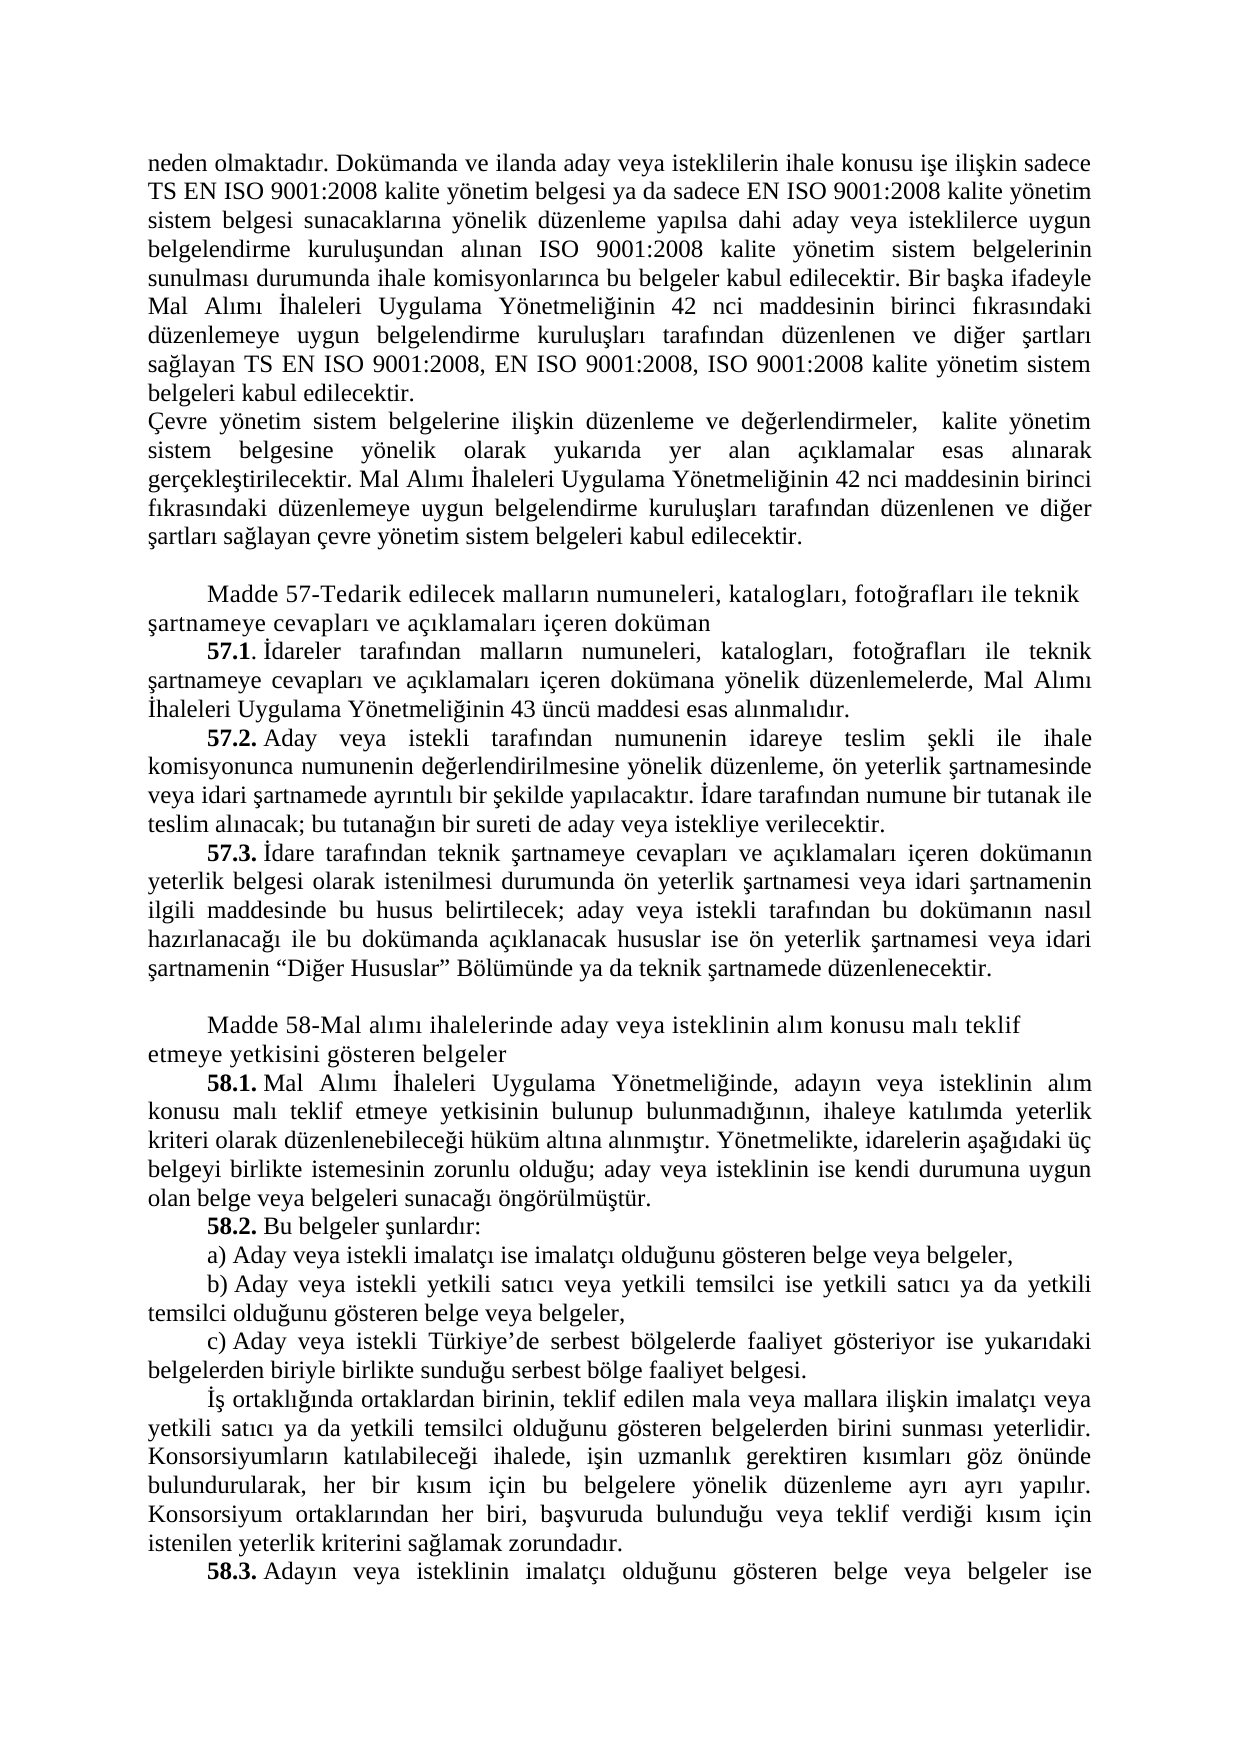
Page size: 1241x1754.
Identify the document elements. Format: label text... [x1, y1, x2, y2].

subtitle Madde 58-Mal alımı ihalelerinde aday veya isteklinin alım konusu malı teklif etmeye yetkisini gösteren belgeler [148, 1010, 1092, 1068]
subtitle Madde 57-Tedarik edilecek malların numuneleri, katalogları, fotoğrafları ile teknik şartnameye cevapları ve açıklamaları içeren doküman [148, 579, 1092, 636]
list Çevre yönetim sistem belgelerine ilişkin düzenleme ve değerlendirmeler, kalite yönetim sistem belgesine yönelik olarak yukarıda yer alan açıklamalar esas alınarak gerçekleştirilecektir. Mal Alımı İhaleleri Uygulama Yönetmeliğinin 42 nci maddesinin birinci fıkrasındaki düzenlemeye uygun belgelendirme kuruluşları tarafından düzenlenen ve diğer şartları sağlayan çevre yönetim sistem belgeleri kabul edilecektir. [148, 406, 1092, 550]
text 58.2. Bu belgeler şunlardır: [148, 1211, 1092, 1240]
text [148, 1556, 1092, 1585]
text 58.1. Mal Alımı İhaleleri Uygulama Yönetmeliğinde, adayın veya isteklinin alım konusu malı teklif etmeye yetkisinin bulunup bulunmadığının, ihaleye katılımda yeterlik kriteri olarak düzenlenebileceği hüküm altına alınmıştır. Yönetmelikte, idarelerin aşağıdaki üç belgeyi birlikte istemesinin zorunlu olduğu; aday veya isteklinin ise kendi durumuna uygun olan belge veya belgeleri sunacağı öngörülmüştür. [148, 1068, 1092, 1211]
text İş ortaklığında ortaklardan birinin, teklif edilen mala veya mallara ilişkin imalatçı veya yetkili satıcı ya da yetkili temsilci olduğunu gösteren belgelerden birini sunması yeterlidir. Konsorsiyumların katılabileceği ihalede, işin uzmanlık gerektiren kısımları göz önünde bulundurularak, her bir kısım için bu belgelere yönelik düzenleme ayrı ayrı yapılır. Konsorsiyum ortaklarından her biri, başvuruda bulunduğu veya teklif verdiği kısım için istenilen yeterlik kriterini sağlamak zorundadır. [148, 1384, 1092, 1556]
text a) Aday veya istekli imalatçı ise imalatçı olduğunu gösteren belge veya belgeler, [148, 1240, 1092, 1269]
text b) Aday veya istekli yetkili satıcı veya yetkili temsilci ise yetkili satıcı ya da yetkili temsilci olduğunu gösteren belge veya belgeler, [148, 1269, 1092, 1326]
text 57.2. Aday veya istekli tarafından numunenin idareye teslim şekli ile ihale komisyonunca numunenin değerlendirilmesine yönelik düzenleme, ön yeterlik şartnamesinde veya idari şartnamede ayrıntılı bir şekilde yapılacaktır. İdare tarafından numune bir tutanak ile teslim alınacak; bu tutanağın bir sureti de aday veya istekliye verilecektir. [148, 723, 1092, 838]
text 57.1. İdareler tarafından malların numuneleri, katalogları, fotoğrafları ile teknik şartnameye cevapları ve açıklamaları içeren dokümana yönelik düzenlemelerde, Mal Alımı İhaleleri Uygulama Yönetmeliğinin 43 üncü maddesi esas alınmalıdır. [148, 636, 1092, 723]
text 57.3. İdare tarafından teknik şartnameye cevapları ve açıklamaları içeren dokümanın yeterlik belgesi olarak istenilmesi durumunda ön yeterlik şartnamesi veya idari şartnamenin ilgili maddesinde bu husus belirtilecek; aday veya istekli tarafından bu dokümanın nasıl hazırlanacağı ile bu dokümanda açıklanacak hususlar ise ön yeterlik şartnamesi veya idari şartnamenin “Diğer Hususlar” Bölümünde ya da teknik şartnamede düzenlenecektir. [148, 838, 1092, 981]
text c) Aday veya istekli Türkiye’de serbest bölgelerde faaliyet gösteriyor ise yukarıdaki belgelerden biriyle birlikte sunduğu serbest bölge faaliyet belgesi. [148, 1326, 1092, 1384]
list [148, 148, 1092, 406]
